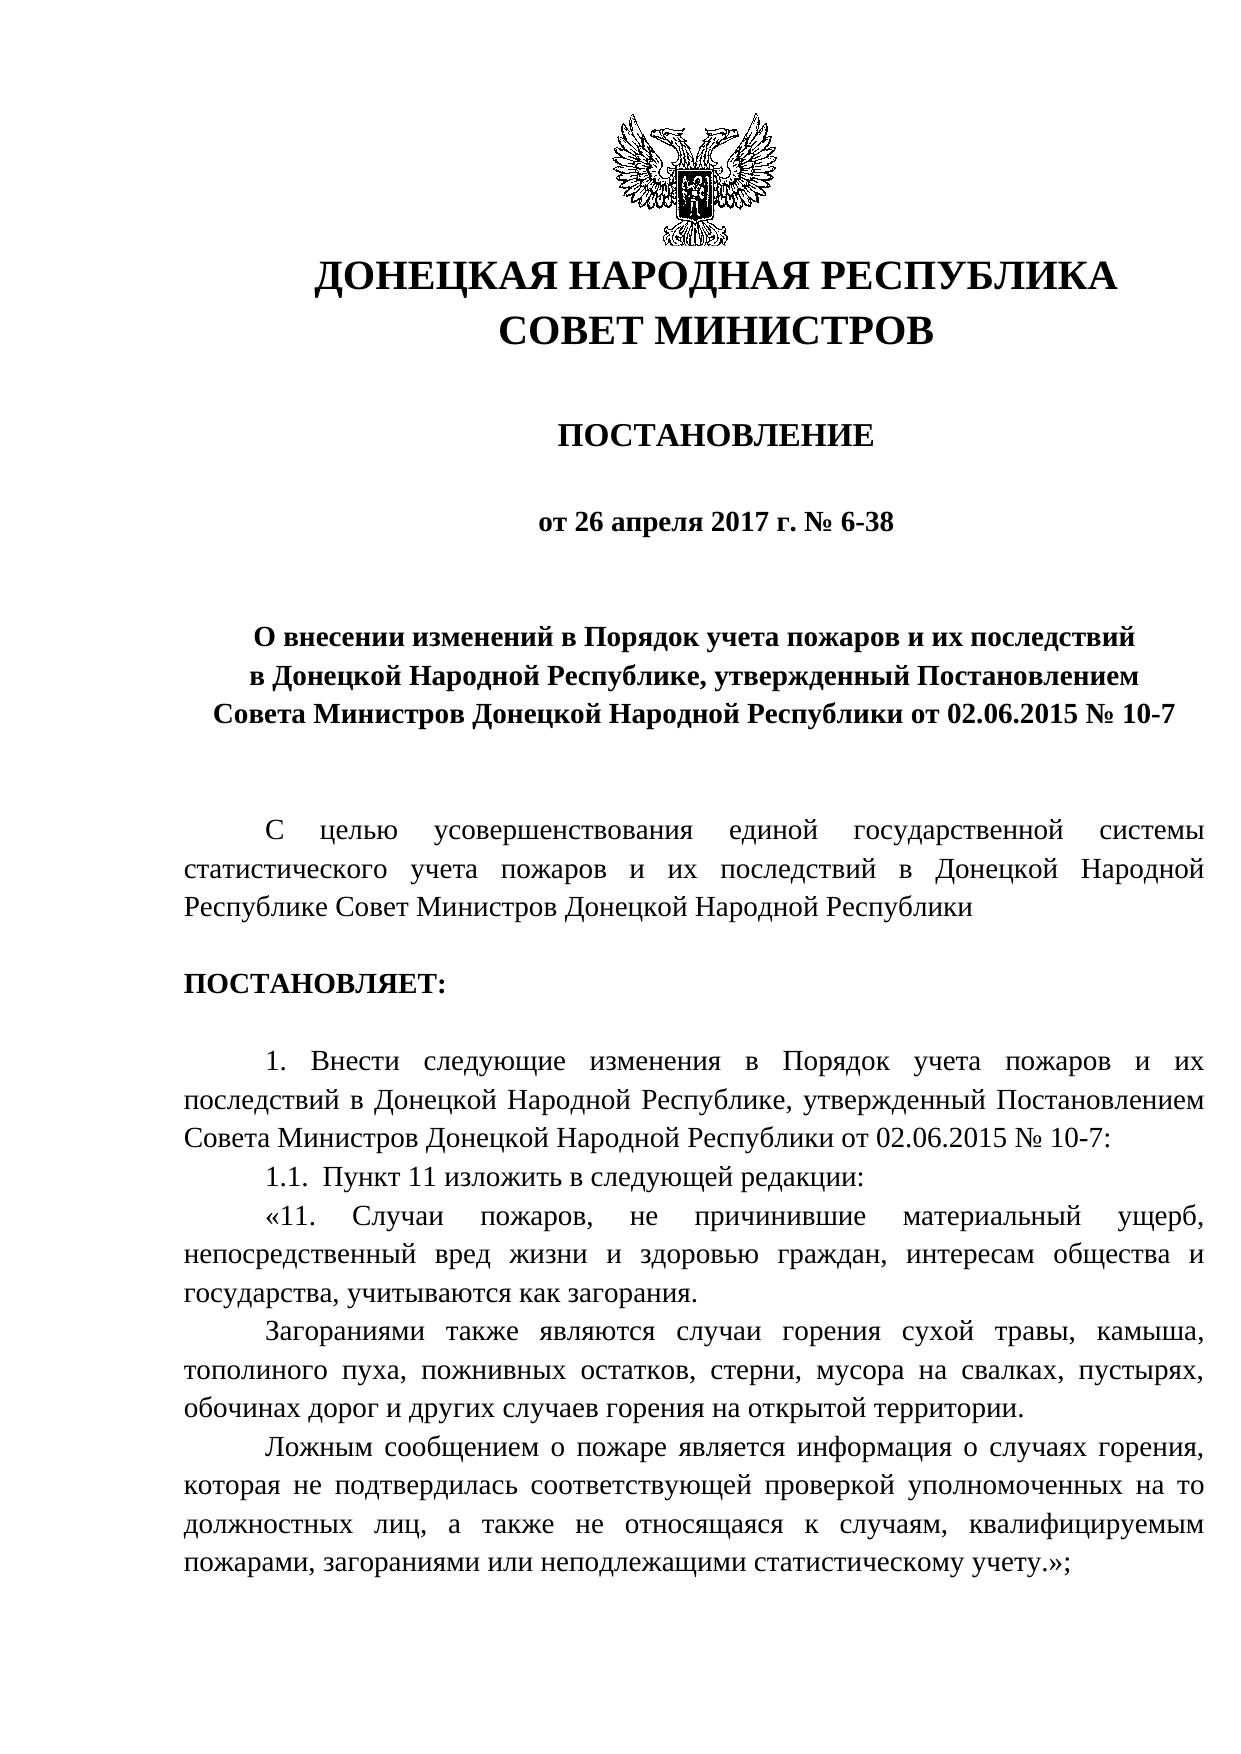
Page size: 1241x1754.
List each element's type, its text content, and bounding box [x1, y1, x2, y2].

text ДОНЕЦКАЯ НАРОДНАЯ РЕСПУБЛИКА [227, 250, 1205, 298]
text ПОСТАНОВЛЯЕТ: [183, 966, 1205, 1000]
text СОВЕТ МИНИСТРОВ [227, 306, 1205, 353]
text Совета Министров Донецкой Народной Республики от 02.06.2015 № 10-7 [183, 697, 1205, 730]
list Пункт 11 изложить в следующей редакции: [183, 1159, 1205, 1193]
text Загораниями также являются случаи горения сухой травы, камыша, тополиного пуха, пожнивных остатков, стерни, мусора на свалках, пустырях, обочинах дорог и других случаев горения на открытой территории. [183, 1313, 1205, 1424]
picture [612, 113, 777, 246]
text «11. Случаи пожаров, не причинившие материальный ущерб, непосредственный вред жизни и здоровью граждан, интересам общества и государства, учитываются как загорания. [183, 1198, 1205, 1308]
text ПОСТАНОВЛЕНИЕ [227, 416, 1205, 454]
text в Донецкой Народной Республике, утвержденный Постановлением [183, 658, 1205, 692]
text Ложным сообщением о пожаре является информация о случаях горения, которая не подтвердилась соответствующей проверкой уполномоченных на то должностных лиц, а также не относящаяся к случаям, квалифицируемым пожарами, загораниями или неподлежащими статистическому учету.»; [183, 1429, 1205, 1578]
text С целью усовершенствования единой государственной системы статистического учета пожаров и их последствий в Донецкой Народной Республике Совет Министров Донецкой Народной Республики [183, 812, 1205, 923]
text 1. Внести следующие изменения в Порядок учета пожаров и их последствий в Донецкой Народной Республике, утвержденный Постановлением Совета Министров Донецкой Народной Республики от 02.06.2015 № 10-7: [183, 1043, 1205, 1154]
text О внесении изменений в Порядок учета пожаров и их последствий [183, 619, 1205, 653]
text от 26 апреля 2017 г. № 6-38 [227, 504, 1205, 537]
